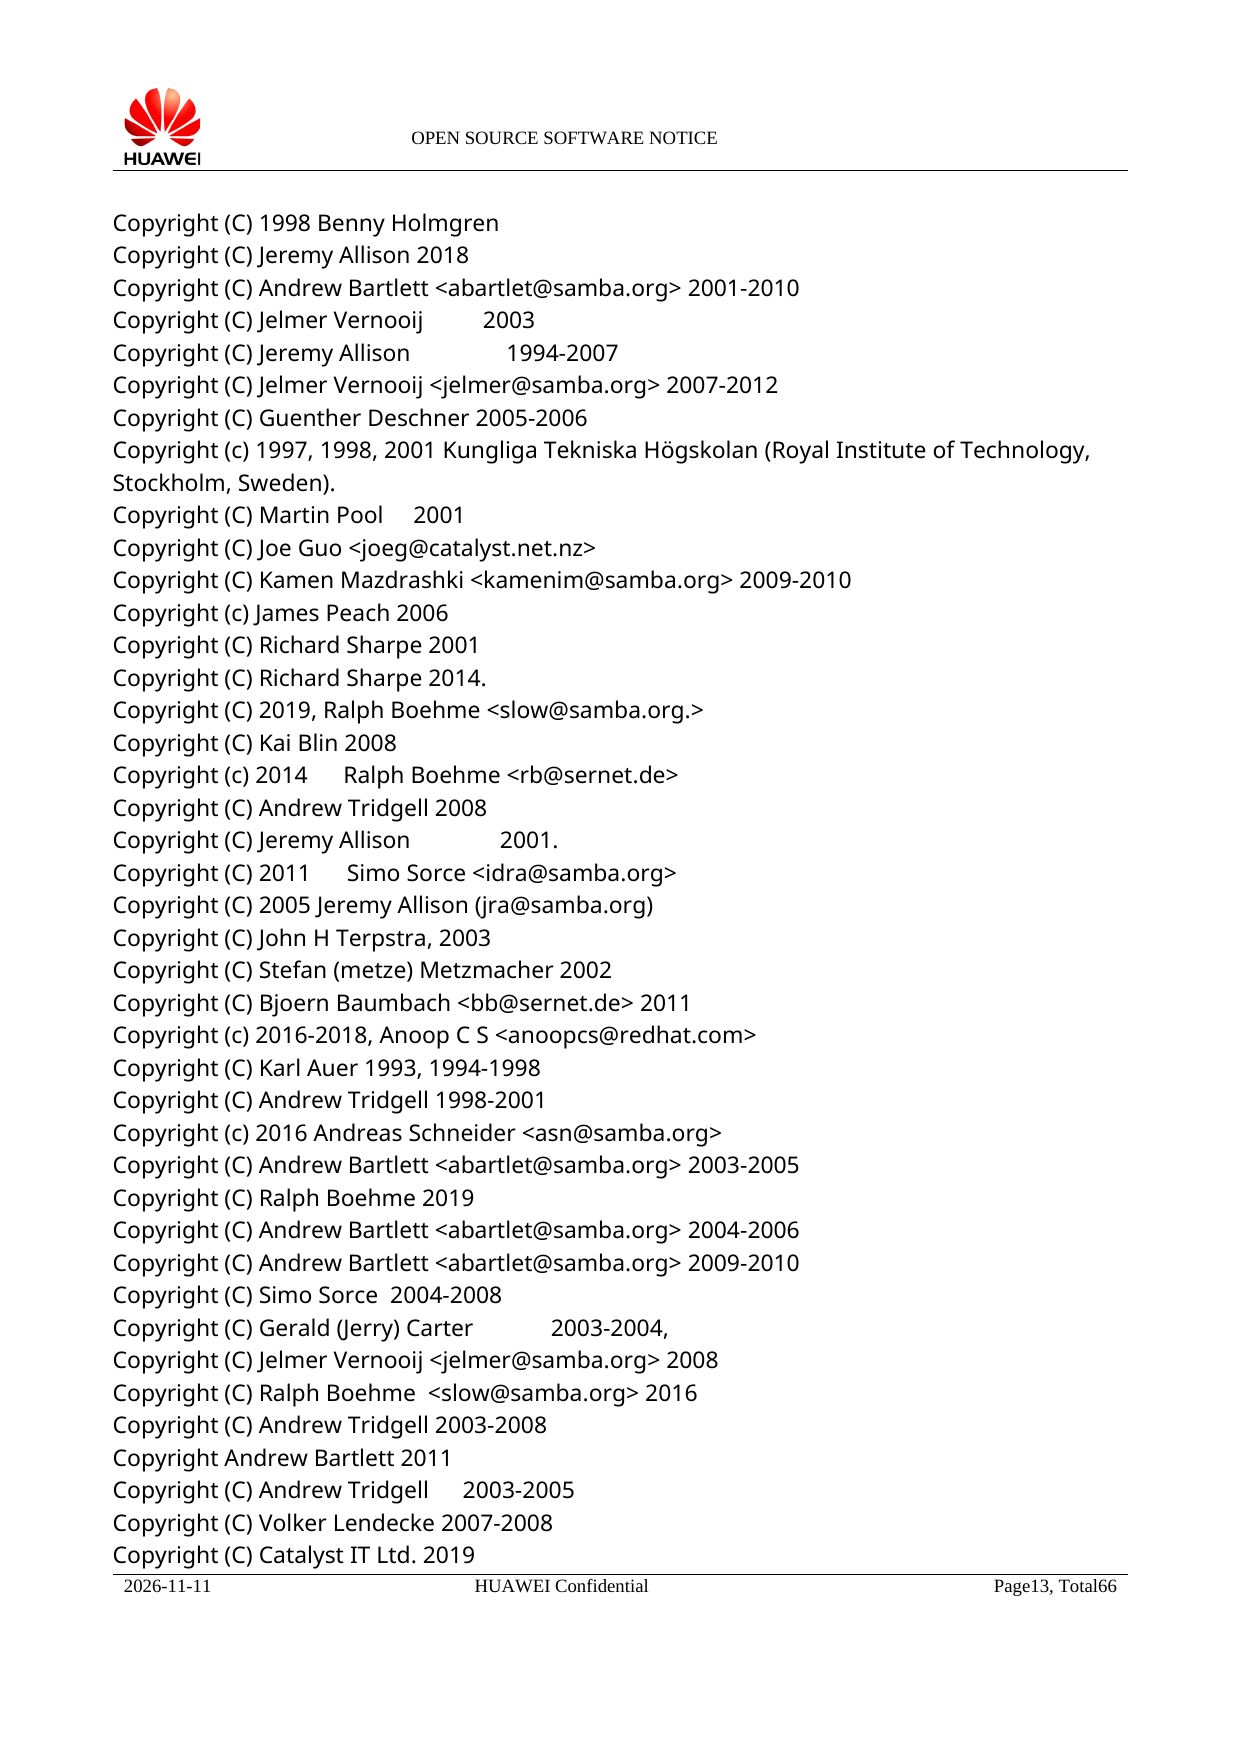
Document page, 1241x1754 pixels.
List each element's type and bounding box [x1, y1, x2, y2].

picture [124, 88, 201, 165]
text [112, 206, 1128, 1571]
